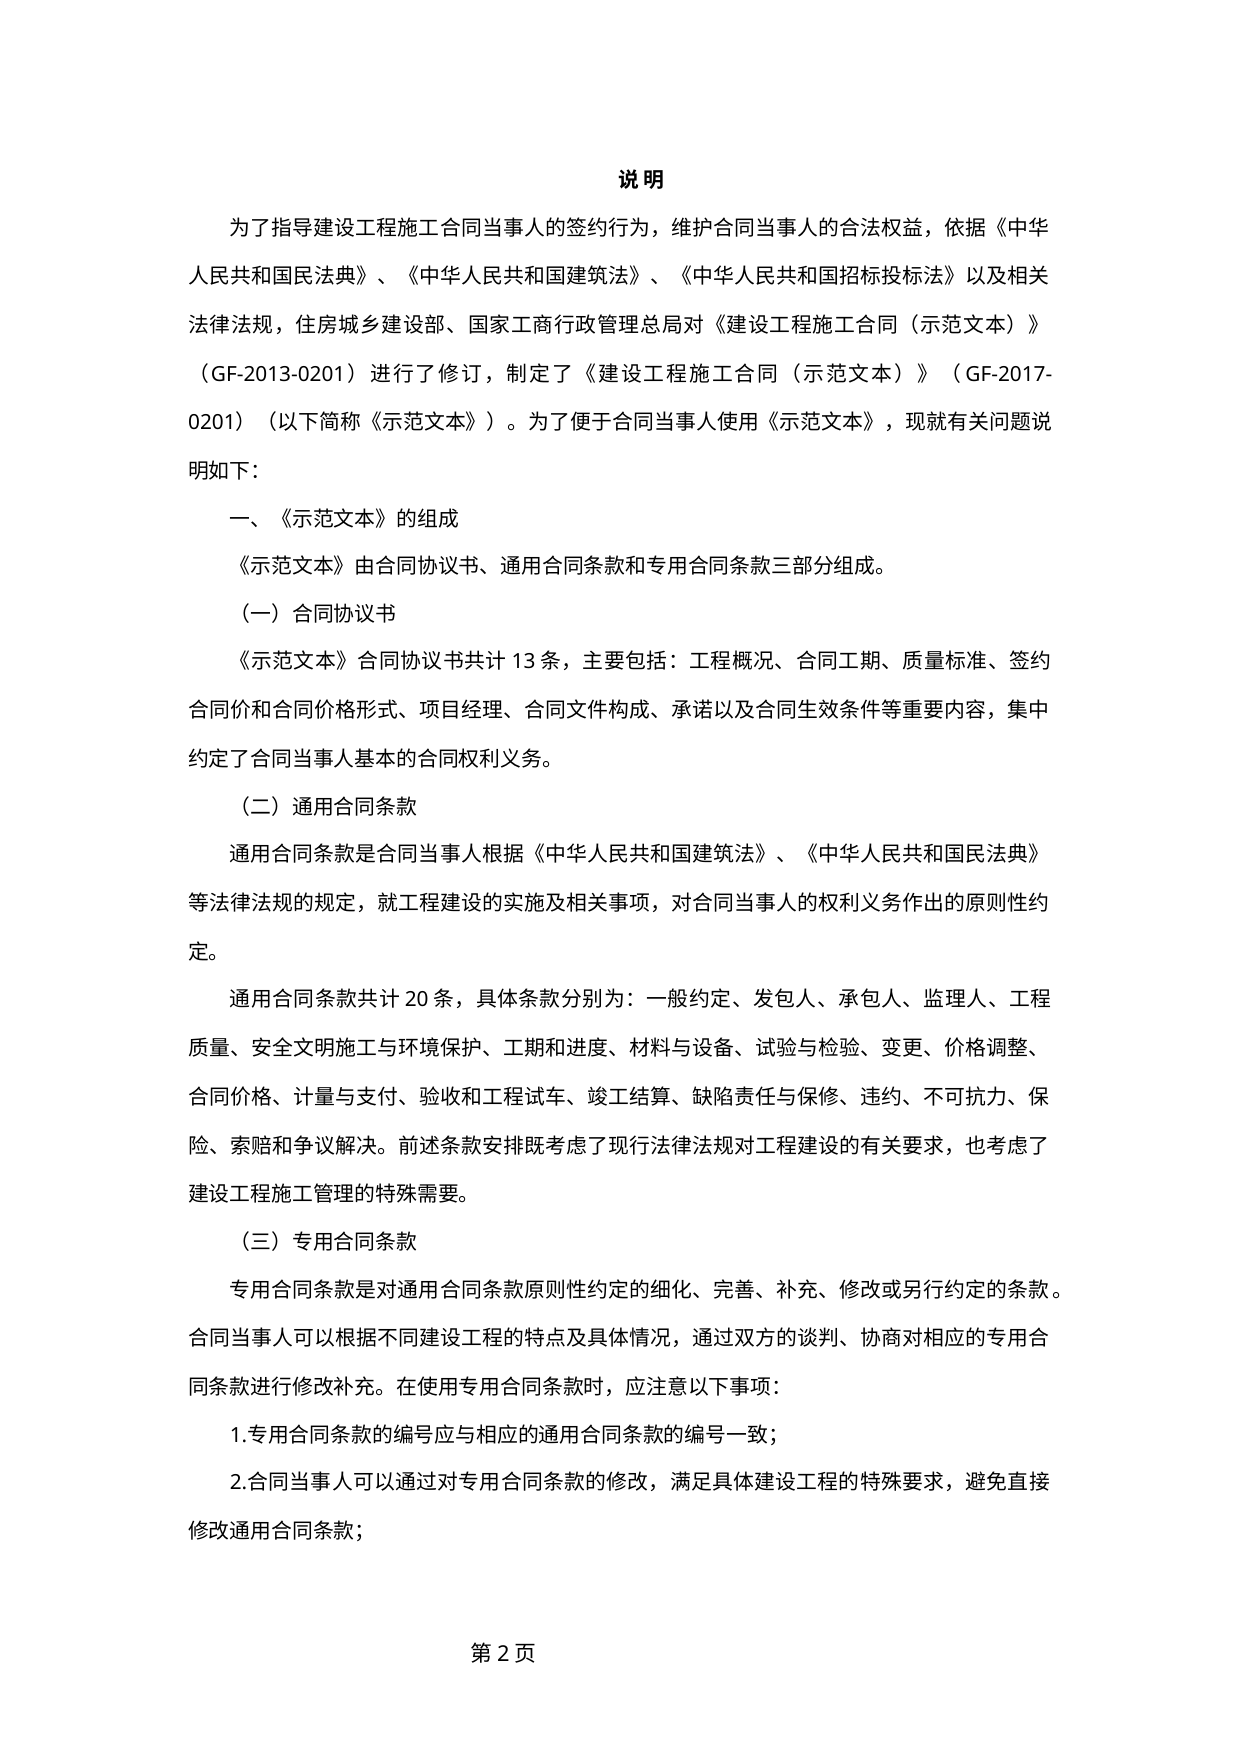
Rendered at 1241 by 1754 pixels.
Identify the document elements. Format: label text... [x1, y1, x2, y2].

text 通用合同条款是合同当事人根据《中华人民共和国建筑法》、《中华人民共和国民法典》等法律法规的规定，就工程建设的实施及相关事项，对合同当事人的权利义务作出的原则性约定。 [188, 836, 1052, 966]
text 说 明 [188, 162, 1052, 194]
text 为了指导建设工程施工合同当事人的签约行为，维护合同当事人的合法权益，依据《中华人民共和国民法典》、《中华人民共和国建筑法》、《中华人民共和国招标投标法》以及相关法律法规，住房城乡建设部、国家工商行政管理总局对《建设工程施工合同（示范文本）》（GF-2013-0201）进行了修订，制定了《建设工程施工合同（示范文本）》（GF-2017-0201）（以下简称《示范文本》）。为了便于合同当事人使用《示范文本》，现就有关问题说明如下： [188, 209, 1052, 486]
text 《示范文本》由合同协议书、通用合同条款和专用合同条款三部分组成。 [188, 548, 1052, 581]
text 通用合同条款共计20条，具体条款分别为：一般约定、发包人、承包人、监理人、工程质量、安全文明施工与环境保护、工期和进度、材料与设备、试验与检验、变更、价格调整、合同价格、计量与支付、验收和工程试车、竣工结算、缺陷责任与保修、违约、不可抗力、保险、索赔和争议解决。前述条款安排既考虑了现行法律法规对工程建设的有关要求，也考虑了建设工程施工管理的特殊需要。 [188, 982, 1052, 1209]
text 专用合同条款是对通用合同条款原则性约定的细化、完善、补充、修改或另行约定的条款。合同当事人可以根据不同建设工程的特点及具体情况，通过双方的谈判、协商对相应的专用合同条款进行修改补充。在使用专用合同条款时，应注意以下事项： [188, 1272, 1052, 1402]
text （一）合同协议书 [188, 596, 1052, 629]
text 一、《示范文本》的组成 [188, 501, 1052, 533]
text 2.合同当事人可以通过对专用合同条款的修改，满足具体建设工程的特殊要求，避免直接修改通用合同条款； [188, 1464, 1052, 1546]
text 1.专用合同条款的编号应与相应的通用合同条款的编号一致； [188, 1417, 1050, 1449]
text （三）专用合同条款 [188, 1224, 1052, 1257]
text （二）通用合同条款 [188, 789, 1052, 821]
text 《示范文本》合同协议书共计13条，主要包括：工程概况、合同工期、质量标准、签约合同价和合同价格形式、项目经理、合同文件构成、承诺以及合同生效条件等重要内容，集中约定了合同当事人基本的合同权利义务。 [188, 644, 1052, 774]
